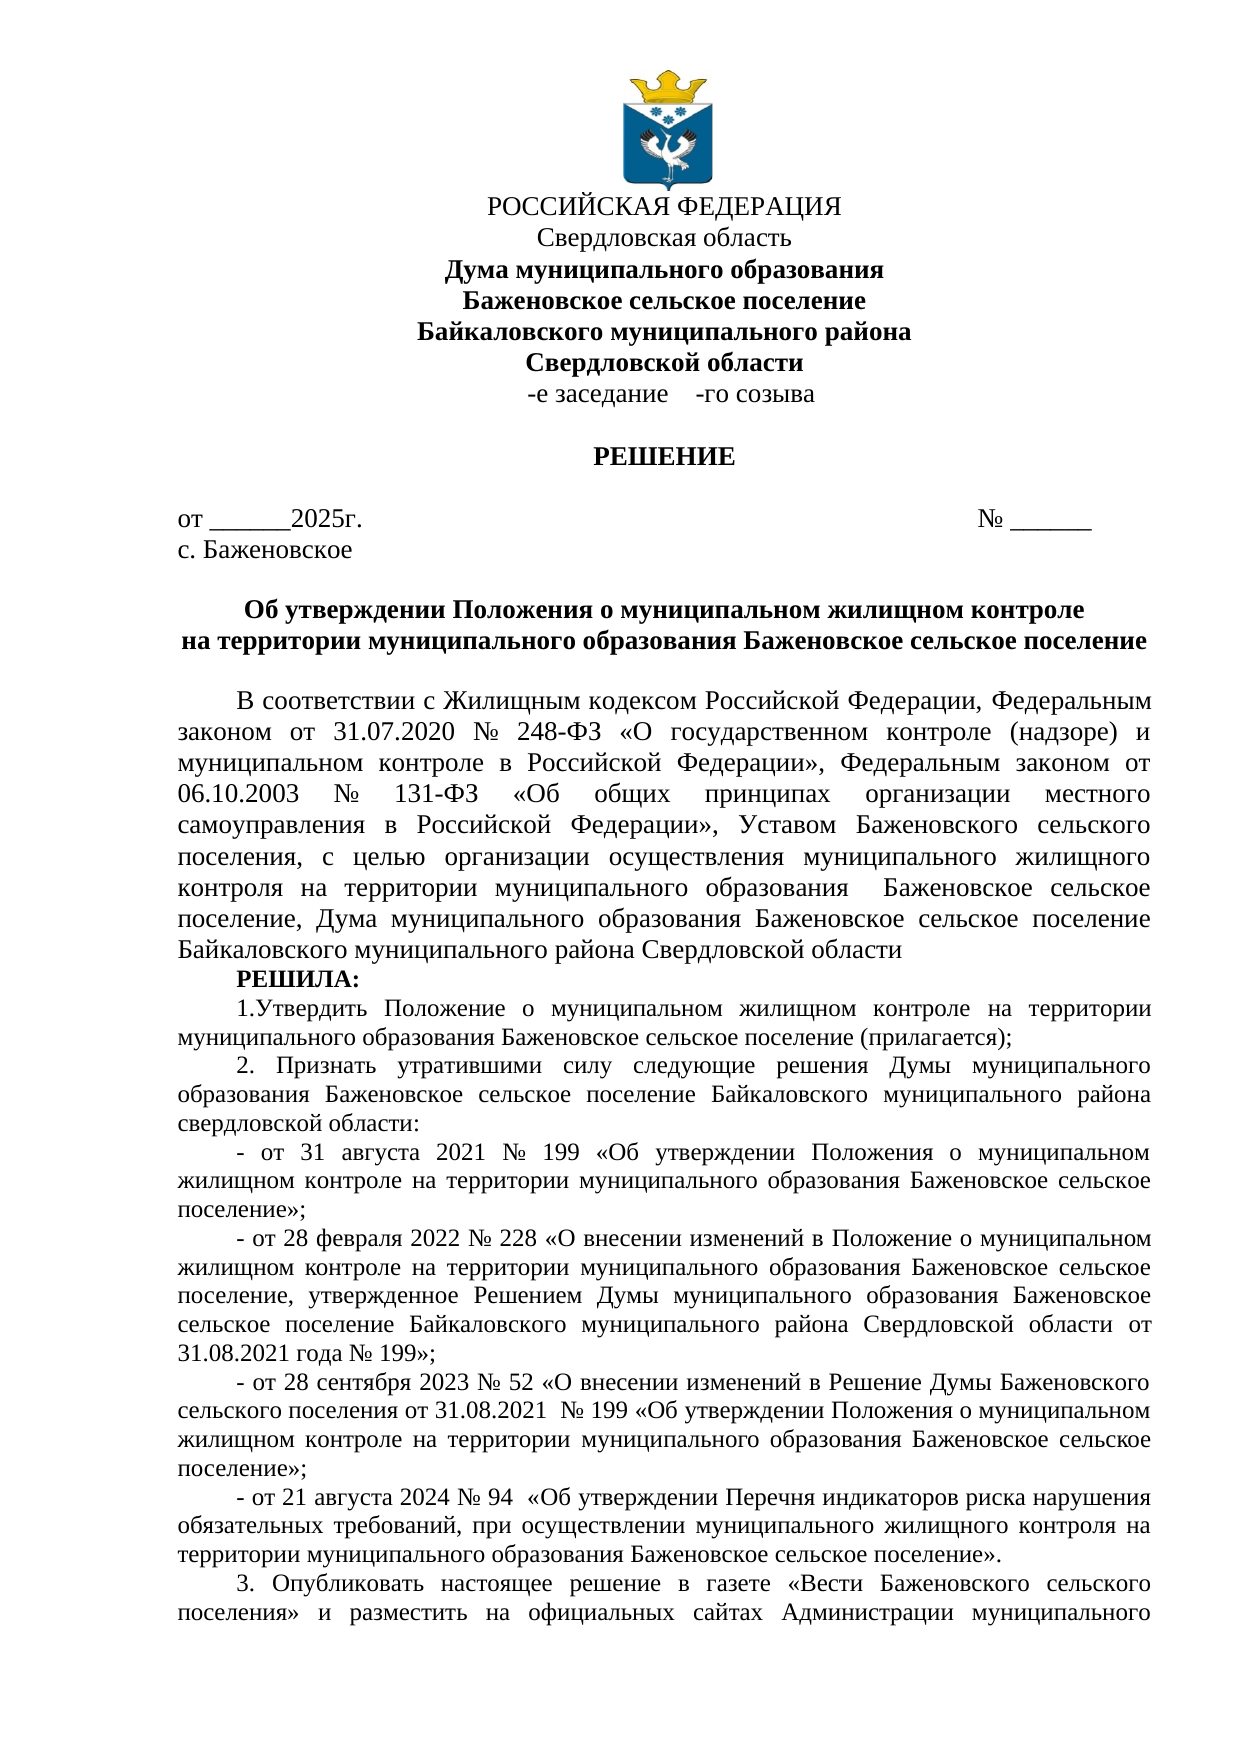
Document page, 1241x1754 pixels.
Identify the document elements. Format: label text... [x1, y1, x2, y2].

text Об утверждении Положения о муниципальном жилищном контроле [177, 593, 1152, 624]
text В соответствии с Жилищным кодексом Российской Федерации, Федеральным законом от 31.07.2020 № 248-ФЗ «О государственном контроле (надзоре) и муниципальном контроле в Российской Федерации», Федеральным законом от 06.10.2003 № 131-ФЗ «Об общих принципах организации местного самоуправления в Российской Федерации», Уставом Баженовского сельского поселения, с целью организации осуществления муниципального жилищного контроля на территории муниципального образования Баженовское сельское поселение, Дума муниципального образования Баженовское сельское поселение Байкаловского муниципального района Свердловской области [177, 684, 1152, 964]
text 2. Признать утратившими силу следующие решения Думы муниципального образования Баженовское сельское поселение Байкаловского муниципального района свердловской области: [177, 1051, 1152, 1137]
text Баженовское сельское поселение [177, 284, 1152, 315]
text 1.Утвердить Положение о муниципальном жилищном контроле на территории муниципального образования Баженовское сельское поселение (прилагается); [177, 993, 1152, 1051]
text Свердловская область [177, 222, 1152, 253]
text -е заседание -го созыва [177, 377, 1152, 408]
picture [623, 70, 713, 191]
text - от 31 августа 2021 № 199 «Об утверждении Положения о муниципальном жилищном контроле на территории муниципального образования Баженовское сельское поселение»; [177, 1137, 1152, 1223]
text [177, 1568, 1152, 1626]
text от ______2025г. № ______ [177, 502, 1152, 533]
text с. Баженовское [177, 533, 1152, 564]
text - от 28 сентября 2023 № 52 «О внесении изменений в Решение Думы Баженовского сельского поселения от 31.08.2021 № 199 «Об утверждении Положения о муниципальном жилищном контроле на территории муниципального образования Баженовское сельское поселение»; [177, 1367, 1152, 1482]
text Свердловской области [177, 346, 1152, 377]
text Дума муниципального образования [177, 253, 1152, 284]
text - от 21 августа 2024 № 94 «Об утверждении Перечня индикаторов риска нарушения обязательных требований, при осуществлении муниципального жилищного контроля на территории муниципального образования Баженовское сельское поселение». [177, 1482, 1152, 1568]
text РЕШЕНИЕ [177, 439, 1152, 471]
text - от 28 февраля 2022 № 228 «О внесении изменений в Положение о муниципальном жилищном контроле на территории муниципального образования Баженовское сельское поселение, утвержденное Решением Думы муниципального образования Баженовское сельское поселение Байкаловского муниципального района Свердловской области от 31.08.2021 года № 199»; [177, 1223, 1152, 1367]
text на территории муниципального образования Баженовское сельское поселение [177, 624, 1152, 655]
text Байкаловского муниципального района [177, 315, 1152, 346]
text Российская Федерация [177, 190, 1152, 222]
text РЕШИЛА: [177, 964, 1152, 993]
